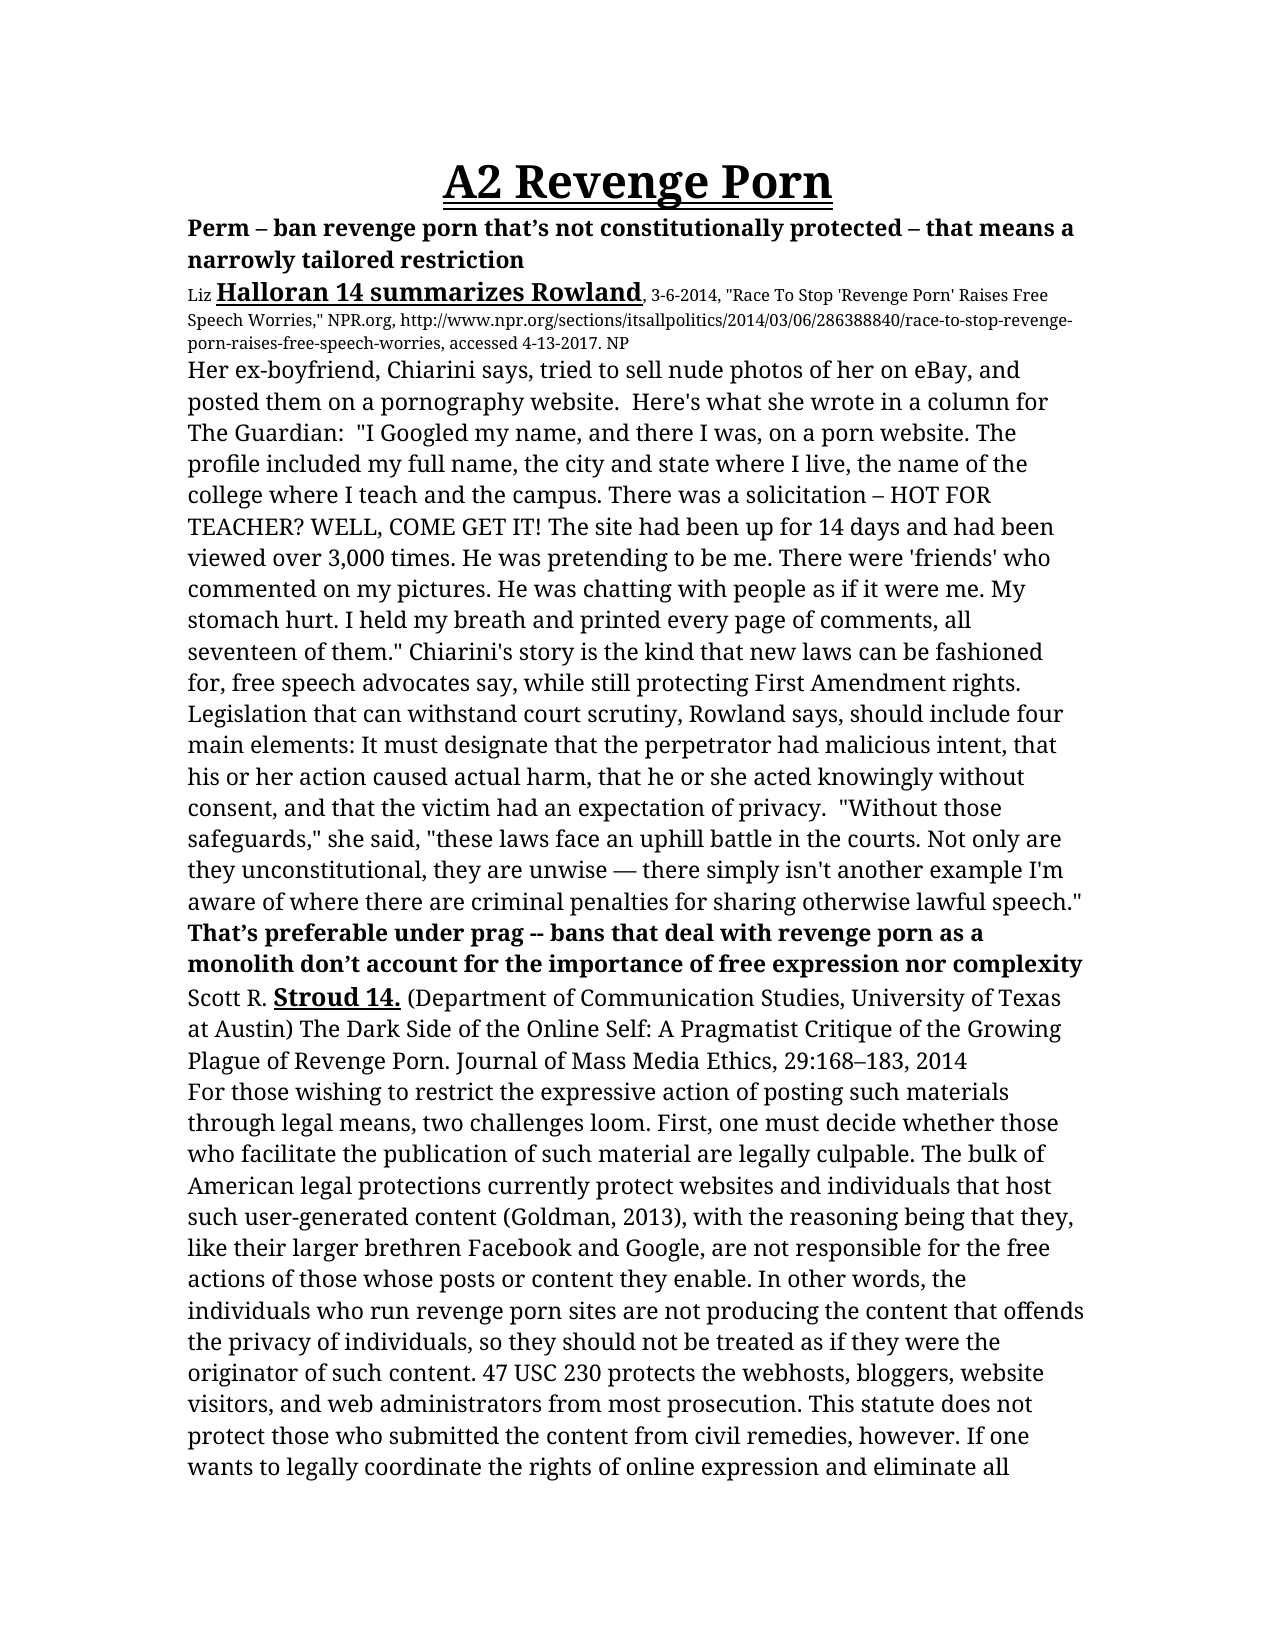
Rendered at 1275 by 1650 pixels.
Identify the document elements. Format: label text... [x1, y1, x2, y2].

text Scott R. Stroud 14. (Department of Communication Studies, University of Texas at Austin) The Dark Side of the Online Self: A Pragmatist Critique of the Growing Plague of Revenge Porn. Journal of Mass Media Ethics, 29:168–183, 2014 [187, 979, 1087, 1076]
subtitle Perm – ban revenge porn that’s not constitutionally protected – that means a narrowly tailored restriction [187, 212, 1087, 275]
text Her ex-boyfriend, Chiarini says, tried to sell nude photos of her on eBay, and posted them on a pornography website. Here's what she wrote in a column for The Guardian: "I Googled my name, and there I was, on a porn website. The profile included my full name, the city and state where I live, the name of the college where I teach and the campus. There was a solicitation – HOT FOR TEACHER? WELL, COME GET IT! The site had been up for 14 days and had been viewed over 3,000 times. He was pretending to be me. There were 'friends' who commented on my pictures. He was chatting with people as if it were me. My stomach hurt. I held my breath and printed every page of comments, all seventeen of them." Chiarini's story is the kind that new laws can be fashioned for, free speech advocates say, while still protecting First Amendment rights. Legislation that can withstand court scrutiny, Rowland says, should include four main elements: It must designate that the perpetrator had malicious intent, that his or her action caused actual harm, that he or she acted knowingly without consent, and that the victim had an expectation of privacy. "Without those safeguards," she said, "these laws face an uphill battle in the courts. Not only are they unconstitutional, they are unwise — there simply isn't another example I'm aware of where there are criminal penalties for sharing otherwise lawful speech." [187, 354, 1087, 917]
text Liz Halloran 14 summarizes Rowland, 3-6-2014, "Race To Stop 'Revenge Porn' Raises Free Speech Worries," NPR.org, http://www.npr.org/sections/itsallpolitics/2014/03/06/286388840/race-to-stop-revenge-porn-raises-free-speech-worries, accessed 4-13-2017. NP [187, 275, 1087, 354]
subtitle A2 Revenge Porn [187, 150, 1087, 212]
subtitle That’s preferable under prag -- bans that deal with revenge porn as a monolith don’t account for the importance of free expression nor complexity [187, 917, 1087, 979]
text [187, 1076, 1087, 1482]
